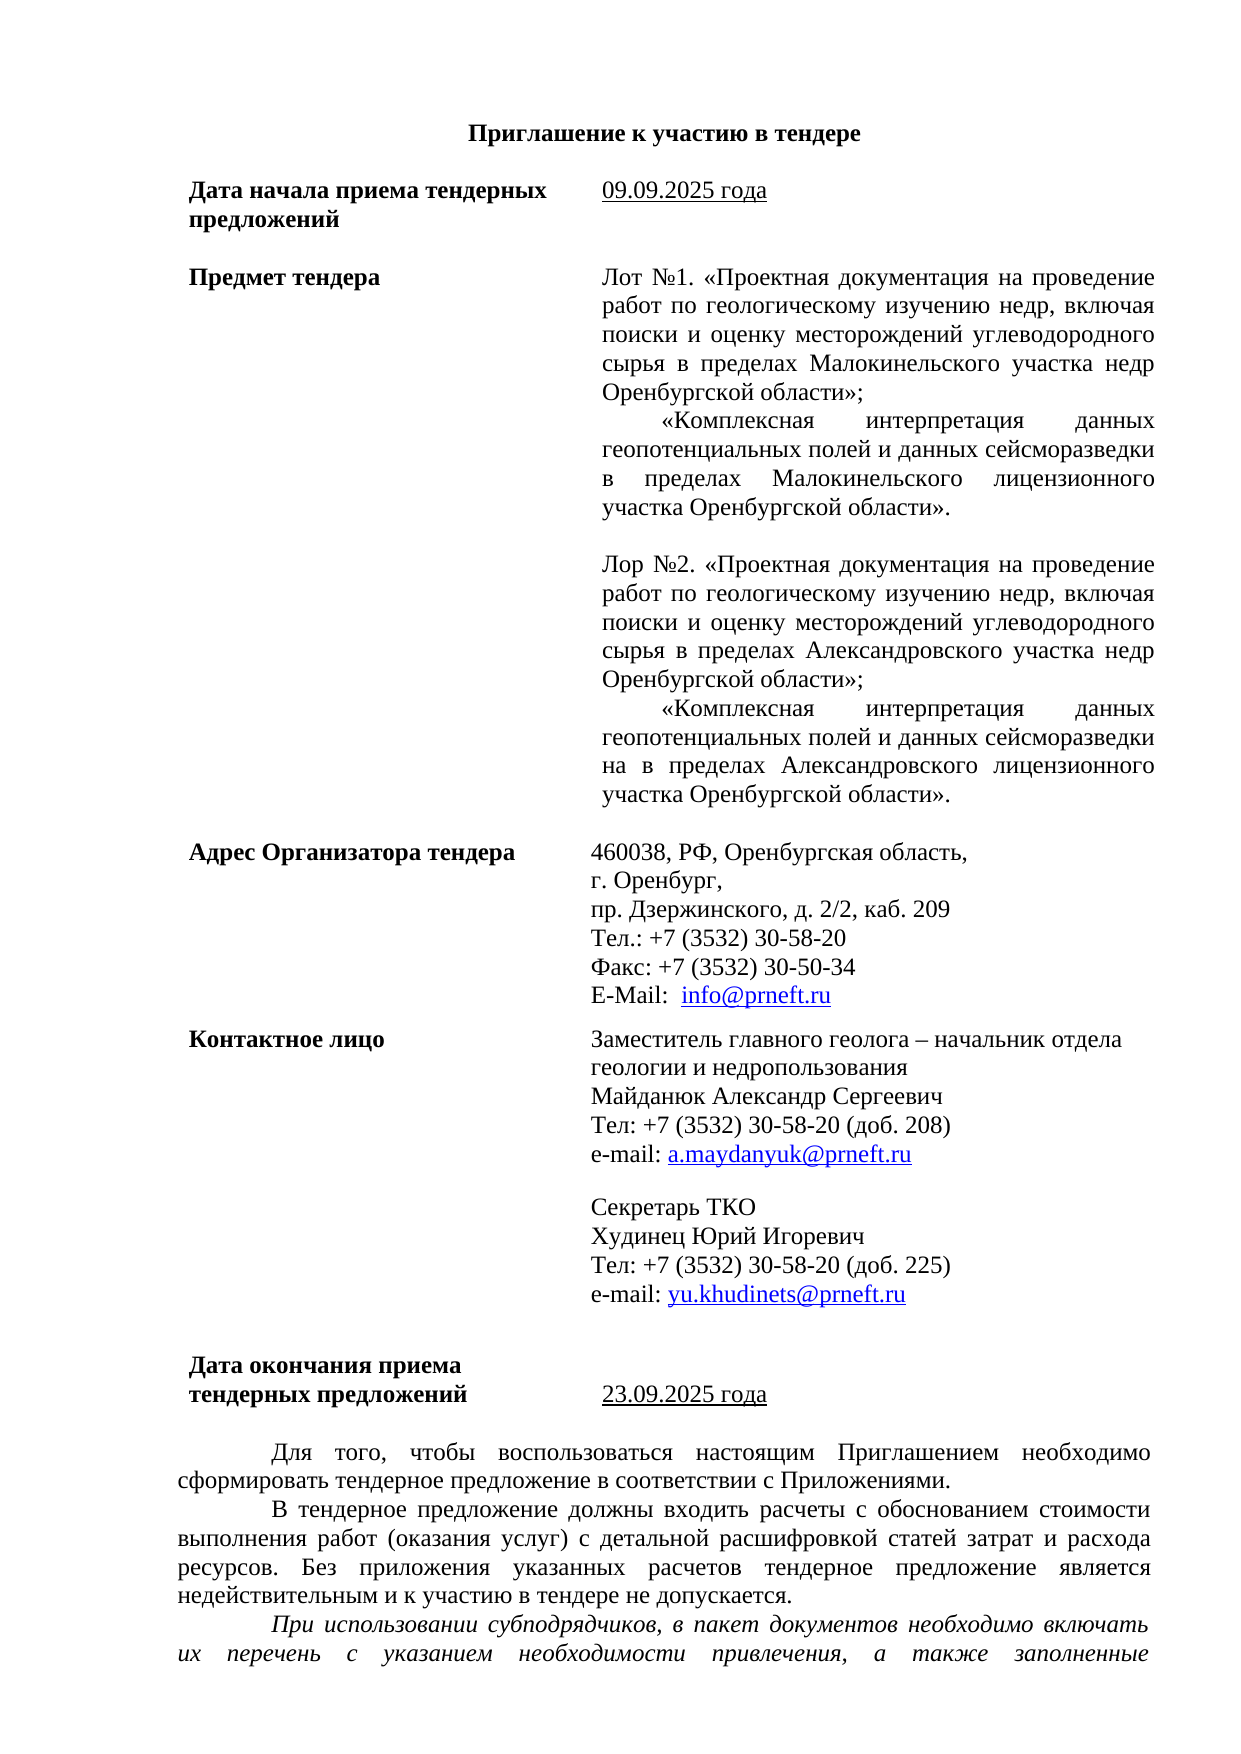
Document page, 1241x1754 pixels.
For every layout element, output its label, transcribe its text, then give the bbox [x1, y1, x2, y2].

table_cell Контактное лицо [177, 1024, 591, 1351]
table_cell Лот №1. «Проектная документация на проведение работ по геологическому изучению недр, включая поиски и оценку месторождений углеводородного сырья в пределах Малокинельского участка недр Оренбургской области»; «Комплексная интерпретация данных геопотенциальных полей и данных сейсморазведки в пределах Малокинельского лицензионного участка Оренбургской области». Лор №2. «Проектная документация на проведение работ по геологическому изучению недр, включая поиски и оценку месторождений углеводородного сырья в пределах Александровского участка недр Оренбургской области»; «Комплексная интерпретация данных геопотенциальных полей и данных сейсморазведки на в пределах Александровского лицензионного участка Оренбургской области». [591, 262, 1167, 837]
table_cell Заместитель главного геолога – начальник отдела геологии и недропользования Майданюк Александр Сергеевич Тел: +7 (3532) 30-58-20 (доб. 208) e-mail: a.maydanyuk@prneft.ru Секретарь ТКО Худинец Юрий Игоревич Тел: +7 (3532) 30-58-20 (доб. 225) e-mail: yu.khudinets@prneft.ru [591, 1024, 1167, 1351]
table_cell Предмет тендера [177, 262, 591, 837]
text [177, 1609, 1152, 1667]
text В тендерное предложение должны входить расчеты с обоснованием стоимости выполнения работ (оказания услуг) с детальной расшифровкой статей затрат и расхода ресурсов. Без приложения указанных расчетов тендерное предложение является недействительным и к участию в тендере не допускается. [177, 1494, 1152, 1609]
table_header 09.09.2025 года [591, 147, 1167, 262]
text Приглашение к участию в тендере [177, 118, 1152, 147]
table_header Дата начала приема тендерных предложений [177, 147, 591, 262]
table_cell 460038, РФ, Оренбургская область, г. Оренбург, пр. Дзержинского, д. 2/2, каб. 209 Тел.: +7 (3532) 30-58-20 Факс: +7 (3532) 30-50-34 E-Mail: info@prneft.ru [591, 837, 1167, 1024]
text Для того, чтобы воспользоваться настоящим Приглашением необходимо сформировать тендерное предложение в соответствии с Приложениями. [177, 1437, 1152, 1494]
table_cell Дата окончания приема тендерных предложений [177, 1351, 591, 1437]
table_cell 23.09.2025 года [591, 1351, 1167, 1437]
table_cell Адрес Организатора тендера [177, 837, 591, 1024]
